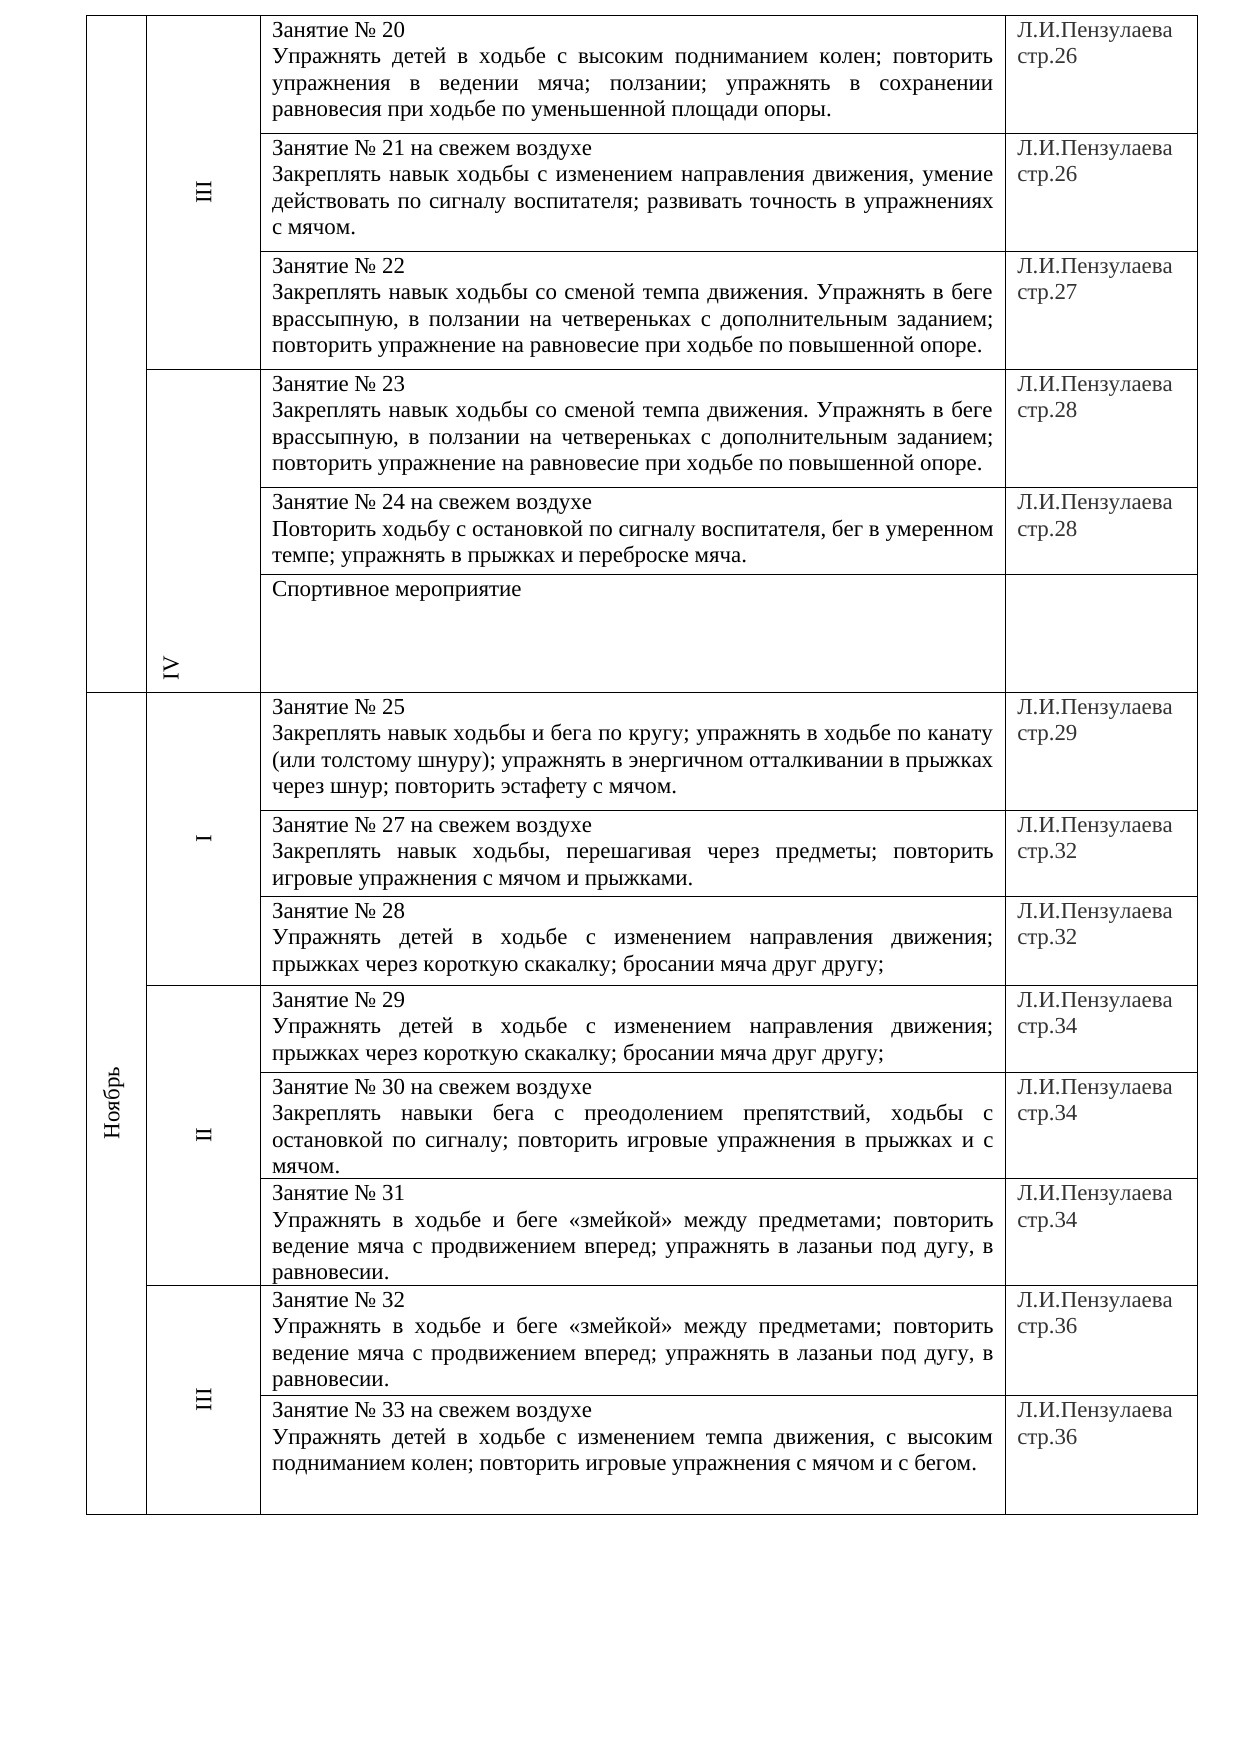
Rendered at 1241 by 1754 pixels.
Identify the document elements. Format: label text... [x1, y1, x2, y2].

table_cell Л.И.Пензулаева стр.34 [1006, 986, 1197, 1072]
table_cell Л.И.Пензулаева стр.28 [1006, 370, 1197, 487]
table_cell Занятие № 24 на свежем воздухе Повторить ходьбу с остановкой по сигналу воспитателя, бег в умеренном темпе; упражнять в прыжках и переброске мяча. [261, 488, 1005, 574]
table_cell Л.И.Пензулаева стр.36 [1006, 1286, 1197, 1395]
table_cell Занятие № 22 Закреплять навык ходьбы со сменой темпа движения. Упражнять в беге врассыпную, в ползании на четвереньках с дополнительным заданием; повторить упражнение на равновесие при ходьбе по повышенной опоре. [261, 252, 1005, 369]
table_cell Л.И.Пензулаева стр.26 [1006, 16, 1197, 133]
table_cell Л.И.Пензулаева стр.28 [1006, 488, 1197, 574]
table_cell Занятие № 21 на свежем воздухе Закреплять навык ходьбы с изменением направления движения, умение действовать по сигналу воспитателя; развивать точность в упражнениях с мячом. [261, 134, 1005, 251]
table_cell Занятие № 28 Упражнять детей в ходьбе с изменением направления движения; прыжках через короткую скакалку; бросании мяча друг другу; [261, 897, 1005, 985]
table_cell [1006, 575, 1197, 692]
table_cell III [147, 1286, 260, 1513]
table_cell IV [147, 370, 260, 692]
table_cell Занятие № 30 на свежем воздухе Закреплять навыки бега с преодолением препятствий, ходьбы с остановкой по сигналу; повторить игровые упражнения в прыжках и с мячом. [261, 1073, 1005, 1178]
table_cell Л.И.Пензулаева стр.34 [1006, 1179, 1197, 1285]
table_cell Л.И.Пензулаева стр.36 [1006, 1396, 1197, 1513]
table_cell Занятие № 20 Упражнять детей в ходьбе с высоким подниманием колен; повторить упражнения в ведении мяча; ползании; упражнять в сохранении равновесия при ходьбе по уменьшенной площади опоры. [261, 16, 1005, 133]
table_cell Занятие № 29 Упражнять детей в ходьбе с изменением направления движения; прыжках через короткую скакалку; бросании мяча друг другу; [261, 986, 1005, 1072]
table_cell Спортивное мероприятие [261, 575, 1005, 692]
table_cell Л.И.Пензулаева стр.32 [1006, 897, 1197, 985]
table_cell Л.И.Пензулаева стр.29 [1006, 693, 1197, 810]
table_cell Занятие № 31 Упражнять в ходьбе и беге «змейкой» между предметами; повторить ведение мяча с продвижением вперед; упражнять в лазаньи под дугу, в равновесии. [261, 1179, 1005, 1285]
table_cell Занятие № 23 Закреплять навык ходьбы со сменой темпа движения. Упражнять в беге врассыпную, в ползании на четвереньках с дополнительным заданием; повторить упражнение на равновесие при ходьбе по повышенной опоре. [261, 370, 1005, 487]
table_cell Л.И.Пензулаева стр.32 [1006, 811, 1197, 896]
table_cell Л.И.Пензулаева стр.26 [1006, 134, 1197, 251]
table_cell Л.И.Пензулаева стр.34 [1006, 1073, 1197, 1178]
table_cell II [147, 986, 260, 1285]
table_cell I [147, 693, 260, 985]
table_cell Л.И.Пензулаева стр.27 [1006, 252, 1197, 369]
table_cell Занятие № 27 на свежем воздухе Закреплять навык ходьбы, перешагивая через предметы; повторить игровые упражнения с мячом и прыжками. [261, 811, 1005, 896]
table_cell Занятие № 25 Закреплять навык ходьбы и бега по кругу; упражнять в ходьбе по канату (или толстому шнуру); упражнять в энергичном отталкивании в прыжках через шнур; повторить эстафету с мячом. [261, 693, 1005, 810]
table_cell Занятие № 33 на свежем воздухе Упражнять детей в ходьбе с изменением темпа движения, с высоким подниманием колен; повторить игровые упражнения с мячом и с бегом. [261, 1396, 1005, 1513]
table_cell Занятие № 32 Упражнять в ходьбе и беге «змейкой» между предметами; повторить ведение мяча с продвижением вперед; упражнять в лазаньи под дугу, в равновесии. [261, 1286, 1005, 1395]
table_cell Ноябрь [87, 693, 146, 1513]
table_cell III [147, 16, 260, 369]
